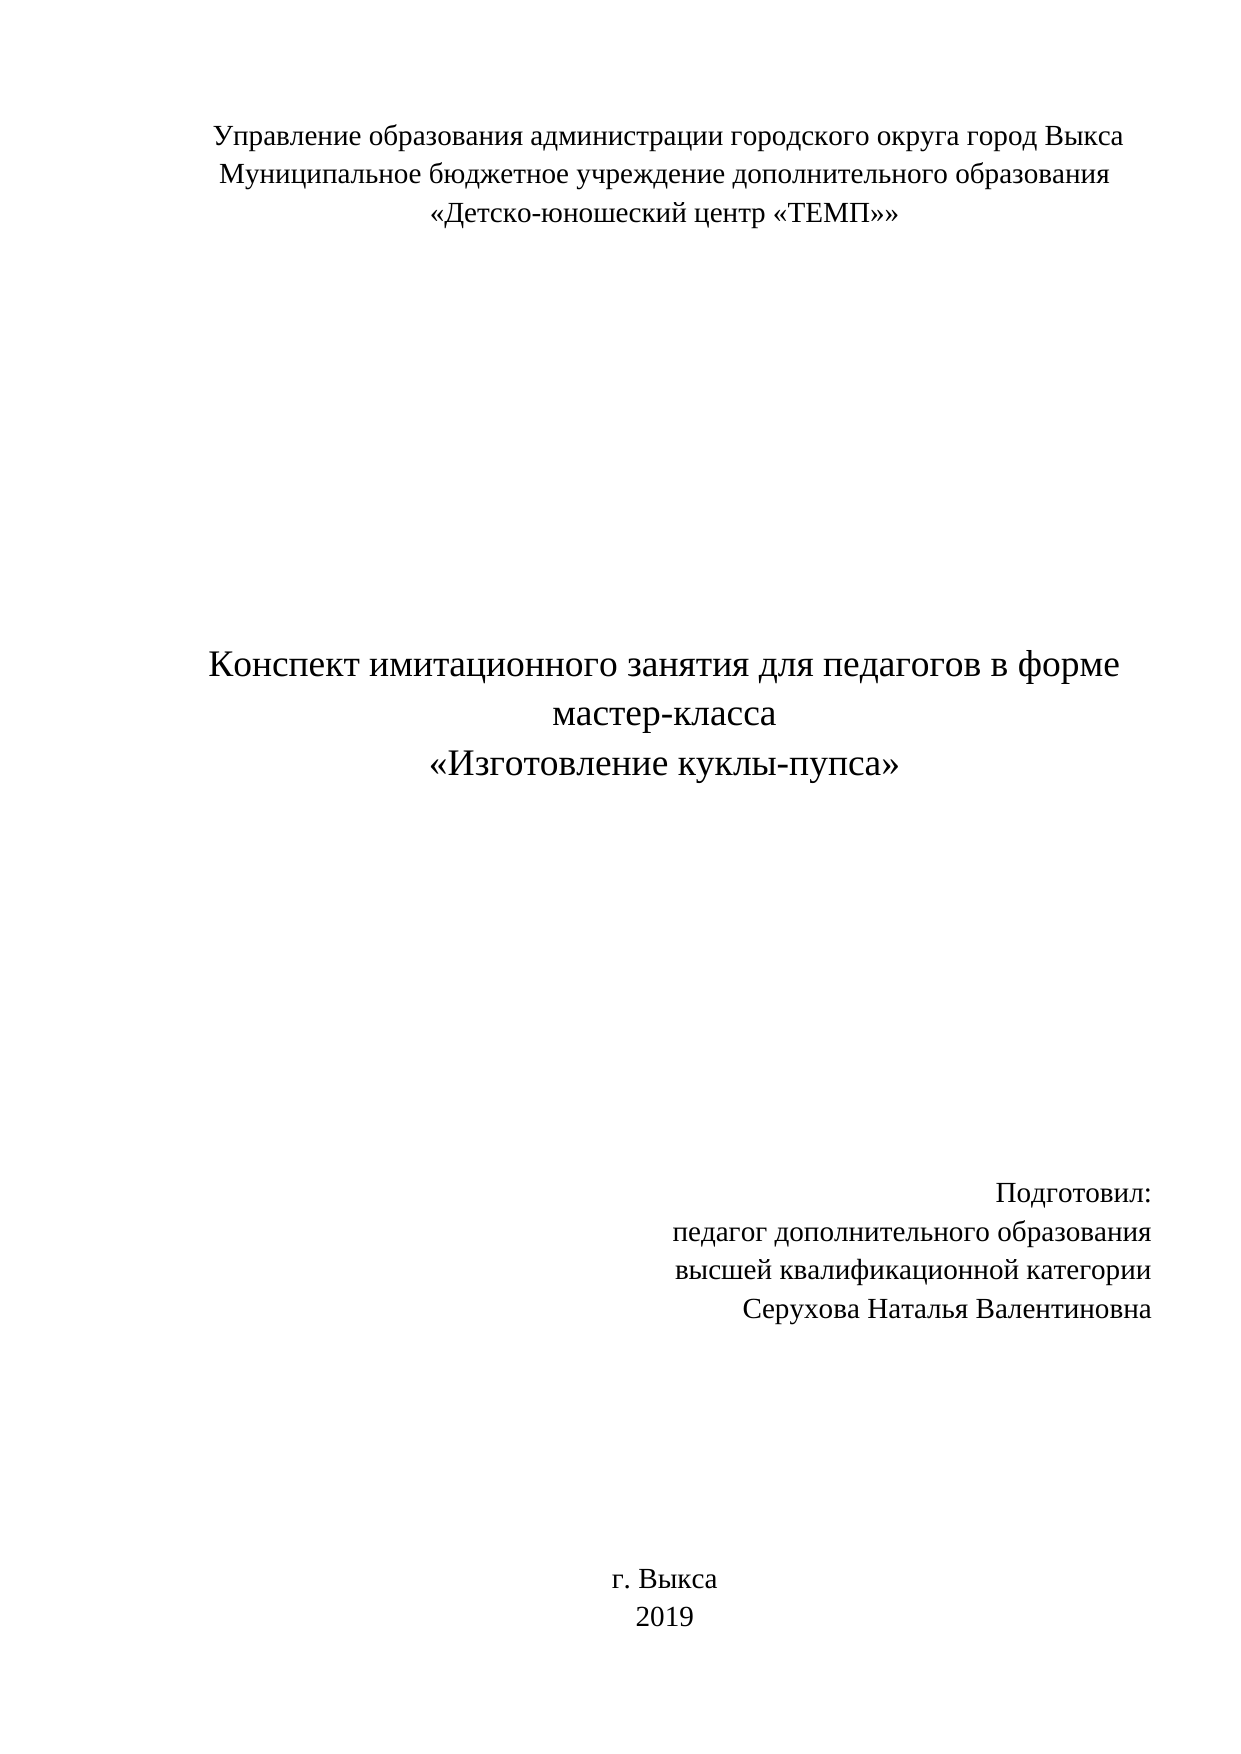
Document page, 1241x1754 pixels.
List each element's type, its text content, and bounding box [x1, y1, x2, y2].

text «Детско-юношеский центр «ТЕМП»» [177, 195, 1152, 229]
text Управление образования администрации городского округа город Выкса [177, 118, 1152, 152]
text Конспект имитационного занятия для педагогов в форме мастер-класса [177, 641, 1152, 734]
text Подготовил: [177, 1175, 1152, 1209]
text «Изготовление куклы-пупса» [177, 740, 1152, 783]
text высшей квалификационной категории [177, 1252, 1152, 1286]
text Серухова Наталья Валентиновна [177, 1291, 1152, 1324]
text педагог дополнительного образования [177, 1214, 1152, 1247]
text г. Выкса [177, 1561, 1152, 1594]
text 2019 [177, 1599, 1152, 1633]
text Муниципальное бюджетное учреждение дополнительного образования [177, 157, 1152, 190]
